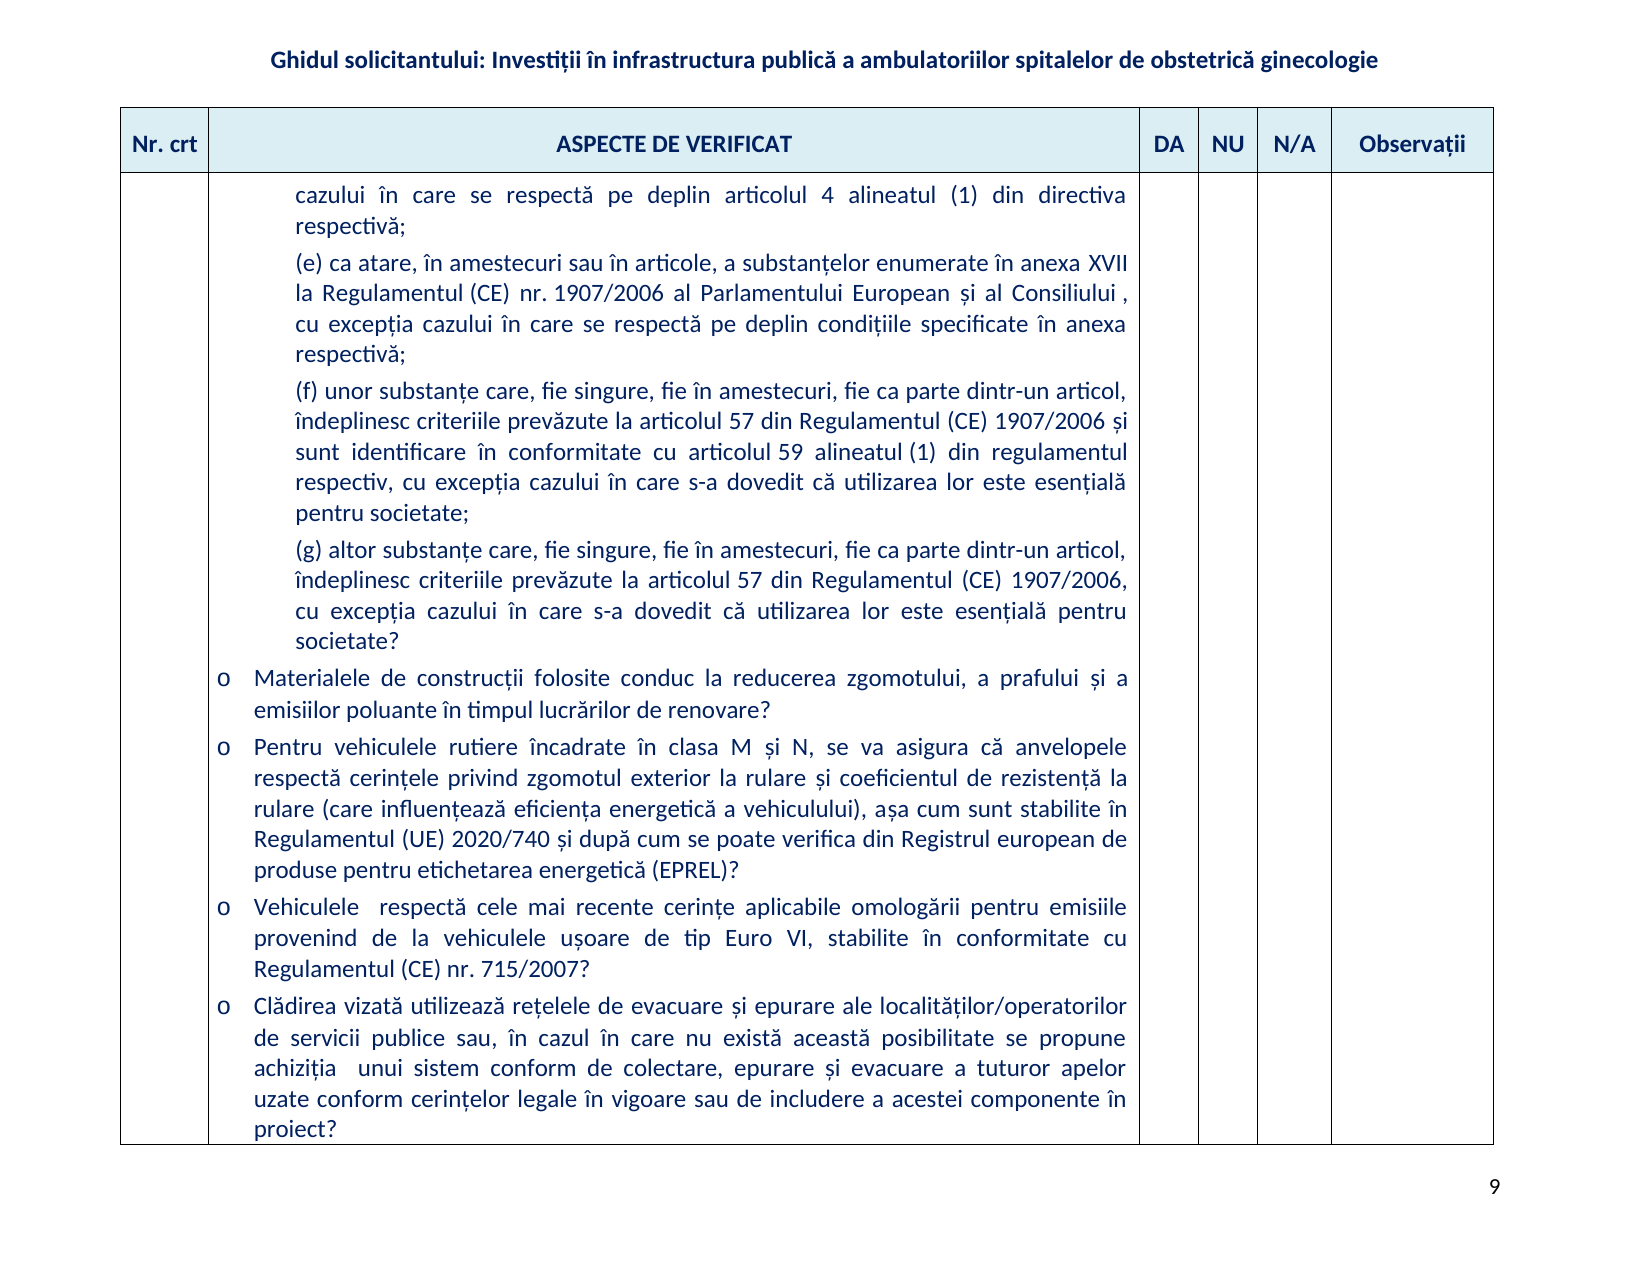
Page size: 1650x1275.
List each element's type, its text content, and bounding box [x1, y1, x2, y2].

table_cell [1140, 173, 1198, 1144]
table_cell [1199, 173, 1257, 1144]
table_header ASPECTE DE VERIFICAT [209, 108, 1139, 172]
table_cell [209, 173, 1139, 1144]
table_header NU [1199, 108, 1257, 172]
table_header Observații [1332, 108, 1493, 172]
table_header N/A [1258, 108, 1331, 172]
table_header DA [1140, 108, 1198, 172]
table_cell [1332, 173, 1493, 1144]
table_cell [1258, 173, 1331, 1144]
table_header Nr. crt [121, 108, 208, 172]
table_cell 5 [121, 173, 208, 1144]
